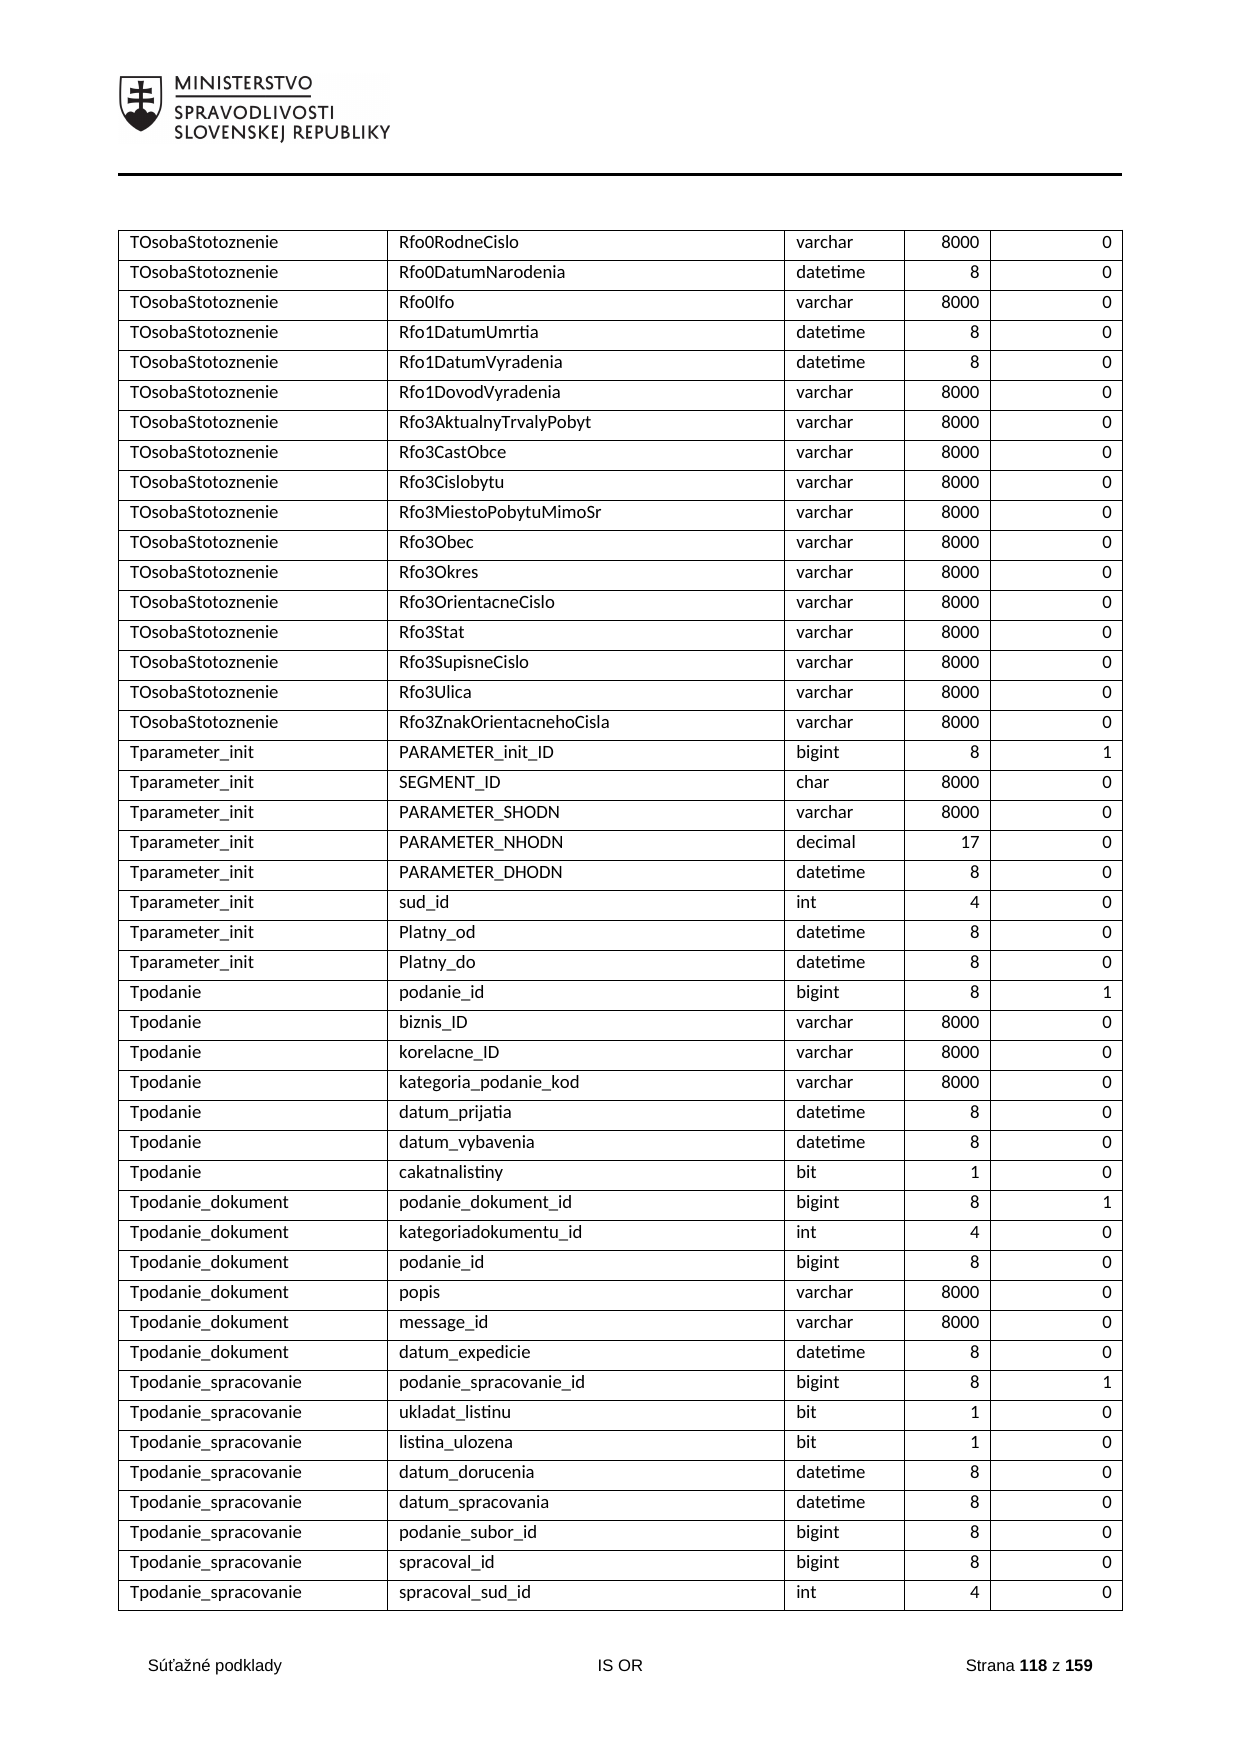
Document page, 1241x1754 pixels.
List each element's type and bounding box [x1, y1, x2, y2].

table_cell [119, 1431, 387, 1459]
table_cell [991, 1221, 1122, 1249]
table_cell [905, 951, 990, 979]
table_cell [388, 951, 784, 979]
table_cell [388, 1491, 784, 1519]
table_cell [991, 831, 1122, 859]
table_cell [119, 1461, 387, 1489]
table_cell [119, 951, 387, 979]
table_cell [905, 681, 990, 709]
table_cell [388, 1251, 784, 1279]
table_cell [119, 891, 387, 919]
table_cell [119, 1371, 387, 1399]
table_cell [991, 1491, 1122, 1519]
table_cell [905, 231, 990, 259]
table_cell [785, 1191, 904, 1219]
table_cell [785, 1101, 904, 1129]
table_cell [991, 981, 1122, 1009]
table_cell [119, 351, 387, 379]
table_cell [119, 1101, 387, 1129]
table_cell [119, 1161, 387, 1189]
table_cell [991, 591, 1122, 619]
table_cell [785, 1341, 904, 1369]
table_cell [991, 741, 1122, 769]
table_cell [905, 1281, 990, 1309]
picture [118, 73, 390, 144]
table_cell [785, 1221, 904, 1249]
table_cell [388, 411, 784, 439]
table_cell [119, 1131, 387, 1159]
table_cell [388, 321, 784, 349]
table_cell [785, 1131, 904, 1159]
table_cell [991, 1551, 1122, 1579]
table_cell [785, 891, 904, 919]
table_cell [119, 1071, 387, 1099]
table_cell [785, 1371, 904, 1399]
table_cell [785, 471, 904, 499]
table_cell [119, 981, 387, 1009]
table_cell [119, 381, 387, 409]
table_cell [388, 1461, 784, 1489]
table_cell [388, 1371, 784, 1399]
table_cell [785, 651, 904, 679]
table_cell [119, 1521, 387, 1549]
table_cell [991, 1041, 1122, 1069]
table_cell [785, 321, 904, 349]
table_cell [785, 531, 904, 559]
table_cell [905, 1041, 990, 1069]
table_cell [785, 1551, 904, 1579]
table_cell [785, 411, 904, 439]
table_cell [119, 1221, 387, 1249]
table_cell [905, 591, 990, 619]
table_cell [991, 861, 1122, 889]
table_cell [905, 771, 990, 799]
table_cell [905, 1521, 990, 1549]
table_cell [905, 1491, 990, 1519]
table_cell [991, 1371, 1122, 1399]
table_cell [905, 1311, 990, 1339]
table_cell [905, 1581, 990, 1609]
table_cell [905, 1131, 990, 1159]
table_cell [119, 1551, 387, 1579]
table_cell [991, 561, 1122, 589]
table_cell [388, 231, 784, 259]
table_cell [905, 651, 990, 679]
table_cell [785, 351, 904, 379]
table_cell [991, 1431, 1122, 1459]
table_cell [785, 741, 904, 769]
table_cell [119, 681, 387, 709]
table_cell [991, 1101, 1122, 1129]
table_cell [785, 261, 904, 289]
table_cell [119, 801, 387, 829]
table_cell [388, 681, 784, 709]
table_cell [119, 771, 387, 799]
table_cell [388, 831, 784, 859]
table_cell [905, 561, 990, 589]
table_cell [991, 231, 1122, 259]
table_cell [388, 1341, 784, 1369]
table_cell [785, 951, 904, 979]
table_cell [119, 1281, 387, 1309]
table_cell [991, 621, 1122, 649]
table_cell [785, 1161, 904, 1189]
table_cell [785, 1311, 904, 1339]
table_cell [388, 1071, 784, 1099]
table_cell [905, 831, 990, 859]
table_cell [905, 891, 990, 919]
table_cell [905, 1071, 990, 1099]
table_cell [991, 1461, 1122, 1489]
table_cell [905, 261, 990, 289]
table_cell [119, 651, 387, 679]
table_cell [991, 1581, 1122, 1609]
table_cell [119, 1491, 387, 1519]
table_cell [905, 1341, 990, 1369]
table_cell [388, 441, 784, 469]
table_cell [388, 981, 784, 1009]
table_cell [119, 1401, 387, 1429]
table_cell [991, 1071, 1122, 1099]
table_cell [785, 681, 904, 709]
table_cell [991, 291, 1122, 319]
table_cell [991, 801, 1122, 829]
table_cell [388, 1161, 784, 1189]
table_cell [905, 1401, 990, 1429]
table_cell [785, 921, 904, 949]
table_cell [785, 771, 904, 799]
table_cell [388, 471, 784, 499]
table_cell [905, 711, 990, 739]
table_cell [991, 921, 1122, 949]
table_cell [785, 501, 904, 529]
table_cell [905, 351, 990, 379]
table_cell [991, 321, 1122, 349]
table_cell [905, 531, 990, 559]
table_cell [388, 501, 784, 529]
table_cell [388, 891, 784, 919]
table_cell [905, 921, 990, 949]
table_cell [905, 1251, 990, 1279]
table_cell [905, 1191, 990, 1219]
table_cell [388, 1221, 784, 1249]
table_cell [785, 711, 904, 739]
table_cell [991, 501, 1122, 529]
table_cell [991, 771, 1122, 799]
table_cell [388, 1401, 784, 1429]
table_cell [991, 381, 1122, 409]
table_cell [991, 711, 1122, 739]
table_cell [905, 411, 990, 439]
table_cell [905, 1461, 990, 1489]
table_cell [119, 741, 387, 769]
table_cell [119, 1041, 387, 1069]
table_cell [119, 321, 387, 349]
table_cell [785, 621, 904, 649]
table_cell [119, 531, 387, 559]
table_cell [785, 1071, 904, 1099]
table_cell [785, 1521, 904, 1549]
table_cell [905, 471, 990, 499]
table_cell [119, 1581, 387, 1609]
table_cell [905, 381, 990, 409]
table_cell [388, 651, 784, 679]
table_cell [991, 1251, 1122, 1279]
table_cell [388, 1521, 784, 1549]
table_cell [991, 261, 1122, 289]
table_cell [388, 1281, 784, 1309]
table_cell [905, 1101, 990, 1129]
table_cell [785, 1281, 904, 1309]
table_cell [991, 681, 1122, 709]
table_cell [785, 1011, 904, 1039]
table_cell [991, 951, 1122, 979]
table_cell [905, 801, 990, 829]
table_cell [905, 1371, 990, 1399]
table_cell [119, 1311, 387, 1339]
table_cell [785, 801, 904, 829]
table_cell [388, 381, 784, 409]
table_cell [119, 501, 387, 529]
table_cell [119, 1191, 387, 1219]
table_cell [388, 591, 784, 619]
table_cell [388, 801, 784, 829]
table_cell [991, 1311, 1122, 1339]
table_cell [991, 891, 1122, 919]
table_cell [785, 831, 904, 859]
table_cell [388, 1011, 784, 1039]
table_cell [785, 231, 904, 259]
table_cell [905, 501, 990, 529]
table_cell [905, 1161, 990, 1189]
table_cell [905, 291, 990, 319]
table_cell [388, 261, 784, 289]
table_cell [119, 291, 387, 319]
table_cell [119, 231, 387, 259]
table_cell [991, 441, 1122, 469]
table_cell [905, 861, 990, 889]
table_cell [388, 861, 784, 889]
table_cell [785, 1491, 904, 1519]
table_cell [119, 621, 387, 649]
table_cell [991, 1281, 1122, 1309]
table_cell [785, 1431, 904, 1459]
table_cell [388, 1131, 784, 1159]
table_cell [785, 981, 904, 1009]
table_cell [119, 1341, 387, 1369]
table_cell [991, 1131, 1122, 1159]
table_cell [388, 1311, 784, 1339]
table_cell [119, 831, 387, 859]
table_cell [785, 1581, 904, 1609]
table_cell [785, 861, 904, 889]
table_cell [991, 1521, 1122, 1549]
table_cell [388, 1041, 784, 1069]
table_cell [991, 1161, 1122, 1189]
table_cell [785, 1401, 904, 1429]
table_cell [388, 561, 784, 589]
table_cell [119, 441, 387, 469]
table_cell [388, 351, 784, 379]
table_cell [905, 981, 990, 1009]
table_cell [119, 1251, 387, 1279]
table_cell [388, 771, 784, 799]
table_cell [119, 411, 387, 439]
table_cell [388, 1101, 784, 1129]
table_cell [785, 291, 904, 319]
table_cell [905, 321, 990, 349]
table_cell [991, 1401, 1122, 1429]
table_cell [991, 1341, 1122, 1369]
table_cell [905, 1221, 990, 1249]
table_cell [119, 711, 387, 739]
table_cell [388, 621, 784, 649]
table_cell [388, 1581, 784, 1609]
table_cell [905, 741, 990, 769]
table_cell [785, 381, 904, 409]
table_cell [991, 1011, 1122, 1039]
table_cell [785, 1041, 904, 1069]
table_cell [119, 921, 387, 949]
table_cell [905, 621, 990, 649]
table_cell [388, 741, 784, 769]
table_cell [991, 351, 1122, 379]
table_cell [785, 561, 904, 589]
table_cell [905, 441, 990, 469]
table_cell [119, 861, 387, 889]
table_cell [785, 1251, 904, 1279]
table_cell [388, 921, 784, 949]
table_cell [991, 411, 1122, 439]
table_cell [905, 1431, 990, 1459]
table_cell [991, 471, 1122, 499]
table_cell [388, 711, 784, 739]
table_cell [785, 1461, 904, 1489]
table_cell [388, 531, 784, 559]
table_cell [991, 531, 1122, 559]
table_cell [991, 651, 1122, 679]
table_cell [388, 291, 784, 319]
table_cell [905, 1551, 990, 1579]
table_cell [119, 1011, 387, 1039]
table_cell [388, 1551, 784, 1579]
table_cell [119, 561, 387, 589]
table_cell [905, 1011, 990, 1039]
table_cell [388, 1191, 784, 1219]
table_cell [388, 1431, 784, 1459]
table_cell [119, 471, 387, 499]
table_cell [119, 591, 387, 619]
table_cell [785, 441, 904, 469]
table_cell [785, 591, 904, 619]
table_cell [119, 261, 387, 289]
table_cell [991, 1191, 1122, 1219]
